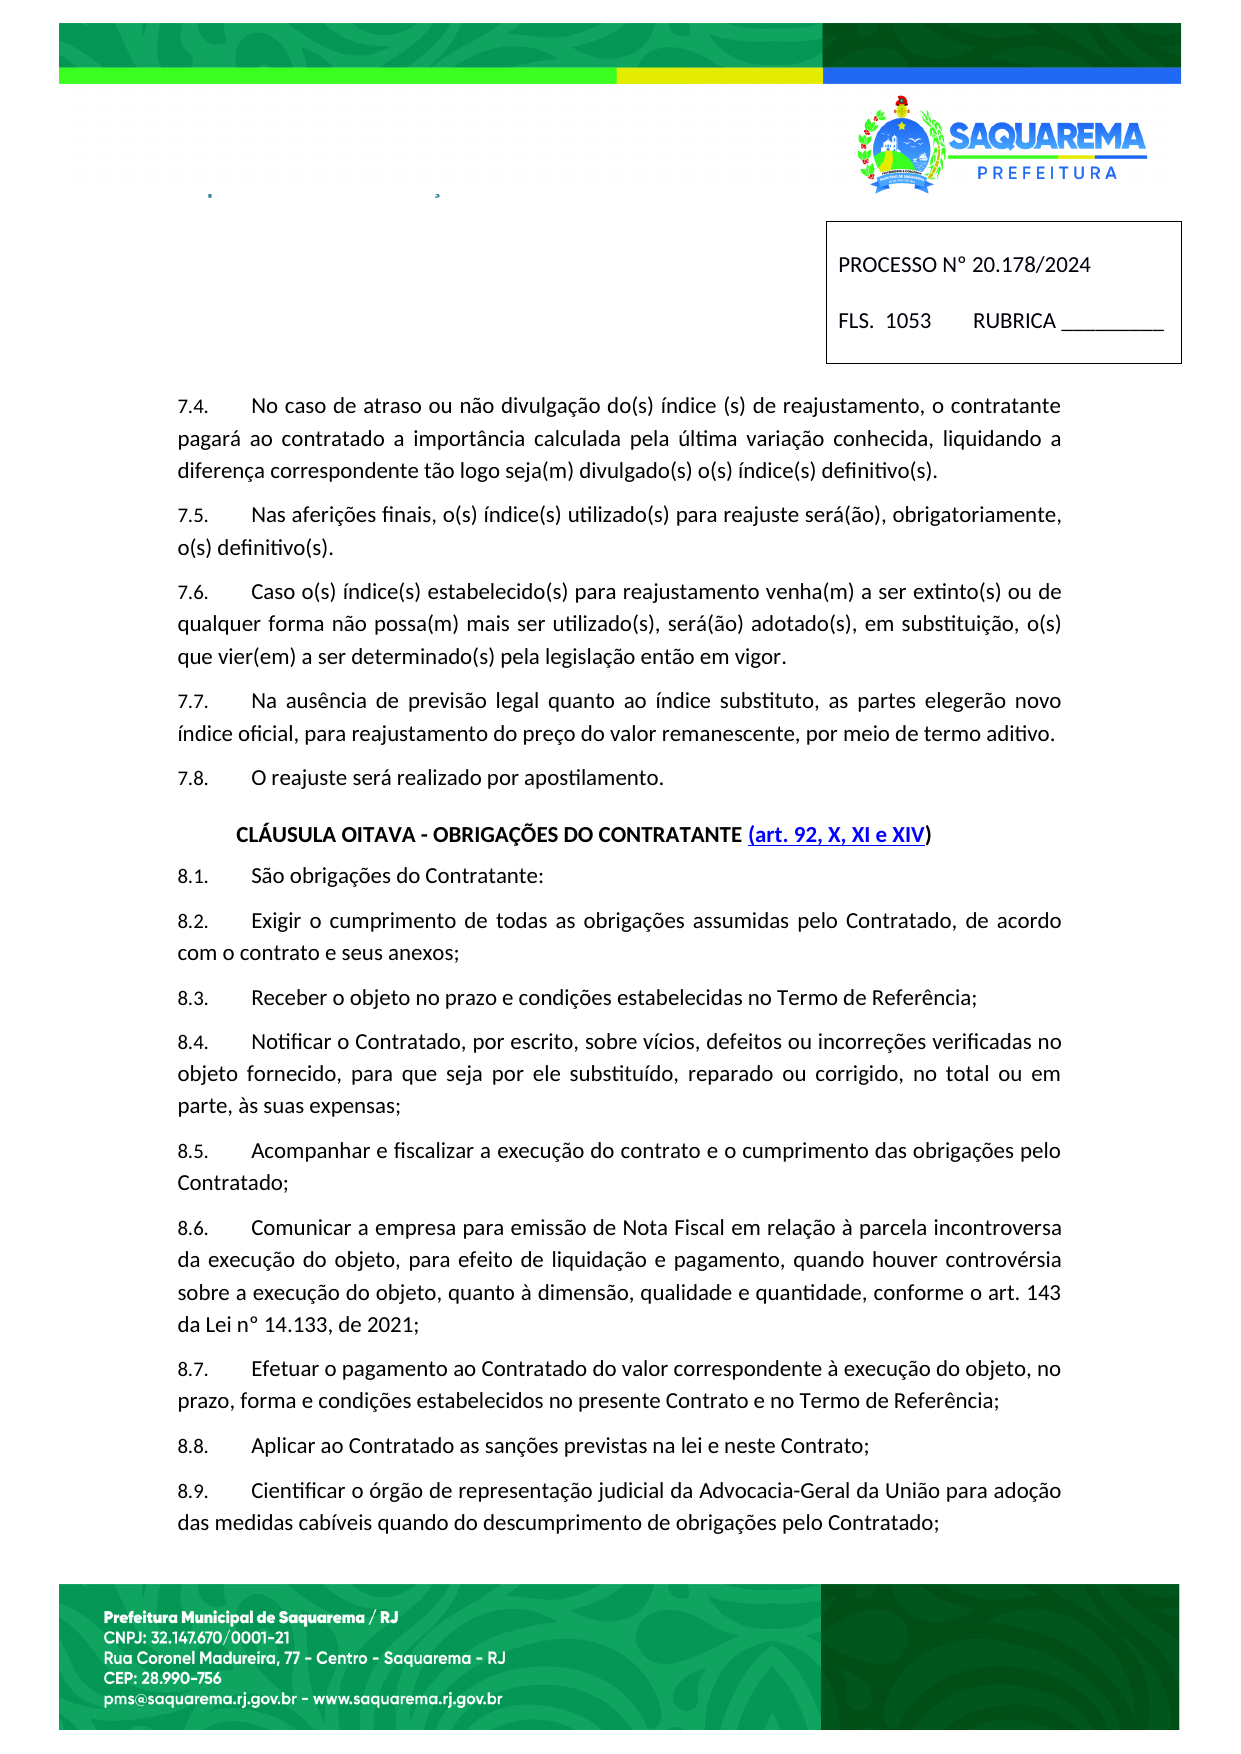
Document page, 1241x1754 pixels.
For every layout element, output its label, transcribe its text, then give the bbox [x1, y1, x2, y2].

text O reajuste será realizado por apostilamento. [177, 763, 1063, 791]
text Exigir o cumprimento de todas as obrigações assumidas pelo Contratado, de acordo com o contrato e seus anexos; [177, 906, 1063, 966]
text Cientificar o órgão de representação judicial da Advocacia-Geral da União para adoção das medidas cabíveis quando do descumprimento de obrigações pelo Contratado; [177, 1476, 1063, 1536]
text Na ausência de previsão legal quanto ao índice substituto, as partes elegerão novo índice oficial, para reajustamento do preço do valor remanescente, por meio de termo aditivo. [177, 686, 1063, 747]
picture [59, 23, 1182, 194]
text CLÁUSULA OITAVA - OBRIGAÇÕES DO CONTRATANTE (art. 92, X, XI e XIV) [177, 821, 1063, 848]
text Acompanhar e fiscalizar a execução do contrato e o cumprimento das obrigações pelo Contratado; [177, 1136, 1063, 1197]
text Comunicar a empresa para emissão de Nota Fiscal em relação à parcela incontroversa da execução do objeto, para efeito de liquidação e pagamento, quando houver controvérsia sobre a execução do objeto, quanto à dimensão, qualidade e quantidade, conforme o art. 143 da Lei nº 14.133, de 2021; [177, 1213, 1063, 1338]
text Efetuar o pagamento ao Contratado do valor correspondente à execução do objeto, no prazo, forma e condições estabelecidos no presente Contrato e no Termo de Referência; [177, 1354, 1063, 1415]
text Aplicar ao Contratado as sanções previstas na lei e neste Contrato; [177, 1431, 1063, 1459]
text Caso o(s) índice(s) estabelecido(s) para reajustamento venha(m) a ser extinto(s) ou de qualquer forma não possa(m) mais ser utilizado(s), será(ão) adotado(s), em substituição, o(s) que vier(em) a ser determinado(s) pela legislação então em vigor. [177, 577, 1063, 670]
text No caso de atraso ou não divulgação do(s) índice (s) de reajustamento, o contratante pagará ao contratado a importância calculada pela última variação conhecida, liquidando a diferença correspondente tão logo seja(m) divulgado(s) o(s) índice(s) definitivo(s). [177, 391, 1063, 484]
text Nas aferições finais, o(s) índice(s) utilizado(s) para reajuste será(ão), obrigatoriamente, o(s) definitivo(s). [177, 501, 1063, 561]
picture [59, 1584, 1180, 1730]
text Receber o objeto no prazo e condições estabelecidas no Termo de Referência; [177, 983, 1063, 1011]
text Notificar o Contratado, por escrito, sobre vícios, defeitos ou incorreções verificadas no objeto fornecido, para que seja por ele substituído, reparado ou corrigido, no total ou em parte, às suas expensas; [177, 1027, 1063, 1120]
text São obrigações do Contratante: [177, 861, 1063, 889]
